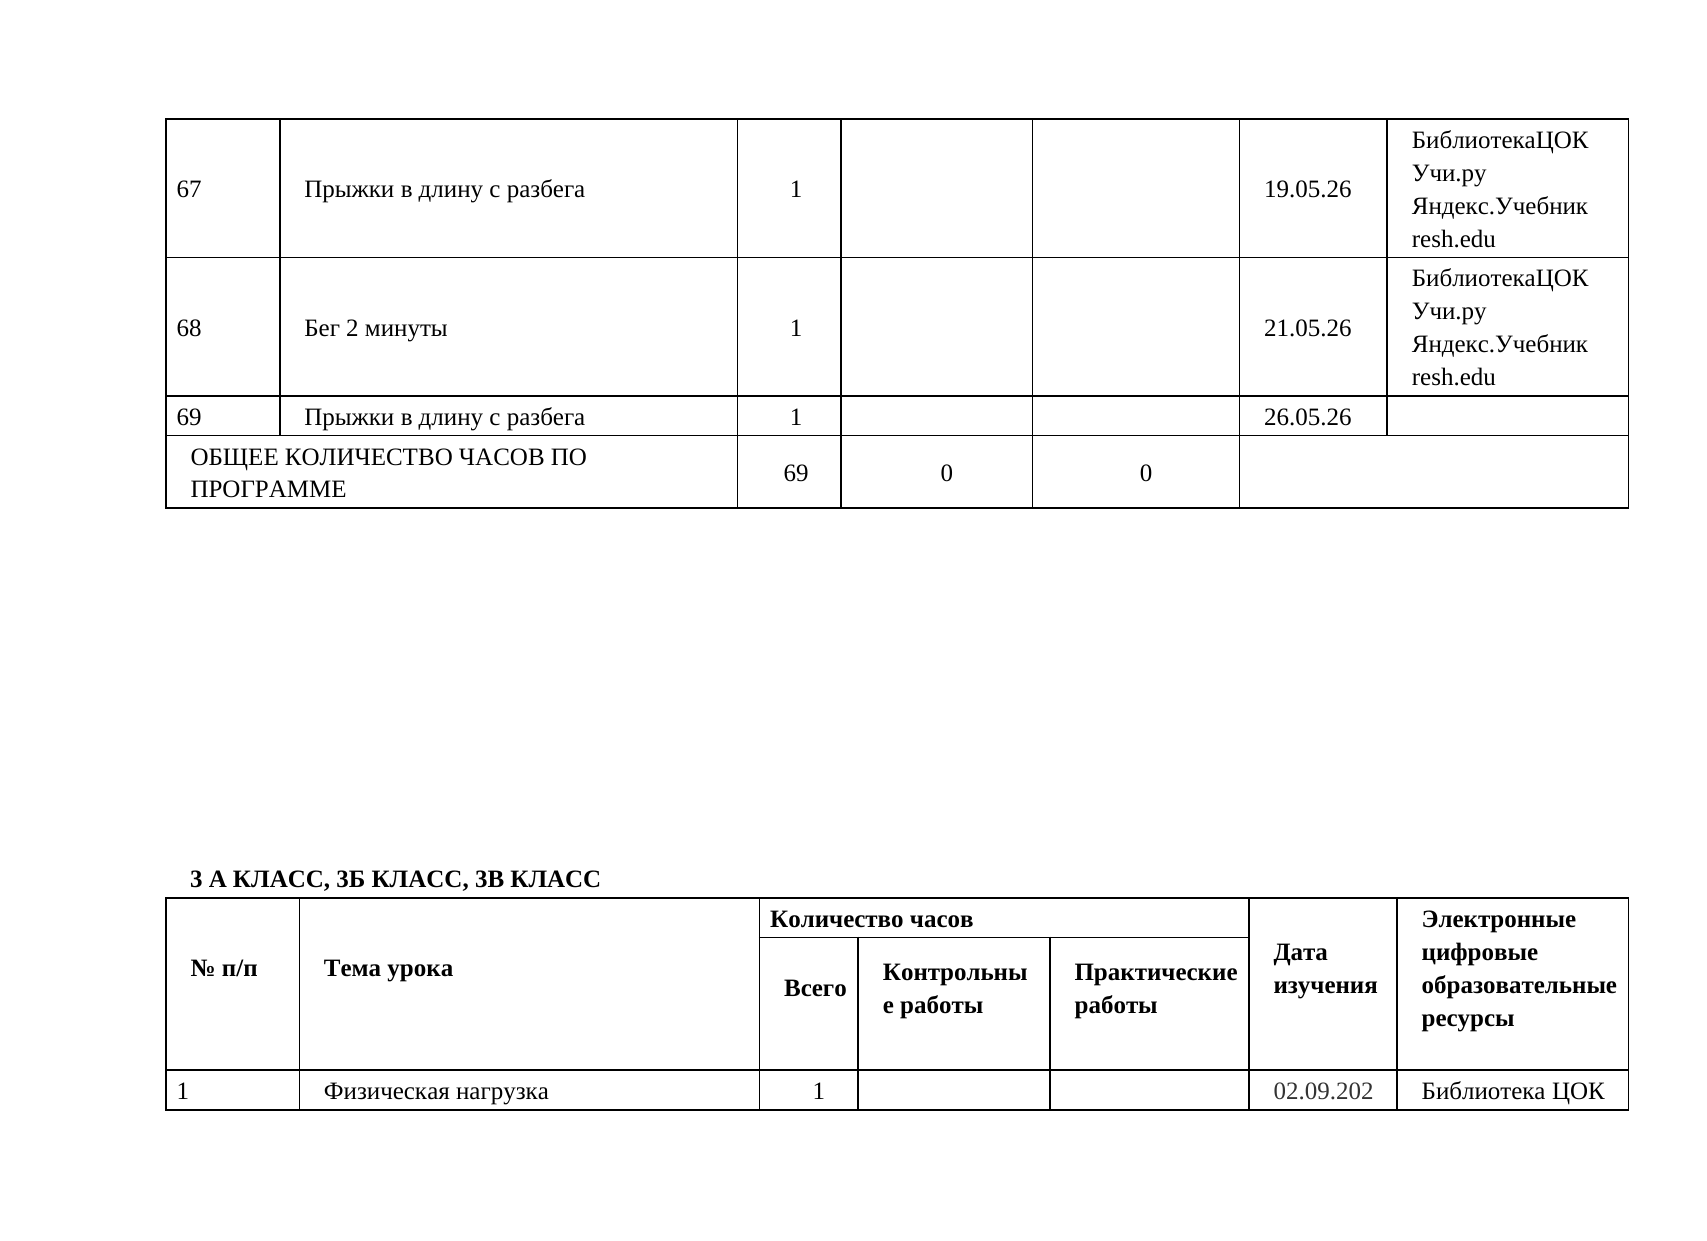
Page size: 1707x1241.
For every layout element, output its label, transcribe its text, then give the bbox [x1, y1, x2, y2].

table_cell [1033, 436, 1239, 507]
text 3 А КЛАСС, 3Б КЛАСС, 3В КЛАСС [190, 864, 1618, 893]
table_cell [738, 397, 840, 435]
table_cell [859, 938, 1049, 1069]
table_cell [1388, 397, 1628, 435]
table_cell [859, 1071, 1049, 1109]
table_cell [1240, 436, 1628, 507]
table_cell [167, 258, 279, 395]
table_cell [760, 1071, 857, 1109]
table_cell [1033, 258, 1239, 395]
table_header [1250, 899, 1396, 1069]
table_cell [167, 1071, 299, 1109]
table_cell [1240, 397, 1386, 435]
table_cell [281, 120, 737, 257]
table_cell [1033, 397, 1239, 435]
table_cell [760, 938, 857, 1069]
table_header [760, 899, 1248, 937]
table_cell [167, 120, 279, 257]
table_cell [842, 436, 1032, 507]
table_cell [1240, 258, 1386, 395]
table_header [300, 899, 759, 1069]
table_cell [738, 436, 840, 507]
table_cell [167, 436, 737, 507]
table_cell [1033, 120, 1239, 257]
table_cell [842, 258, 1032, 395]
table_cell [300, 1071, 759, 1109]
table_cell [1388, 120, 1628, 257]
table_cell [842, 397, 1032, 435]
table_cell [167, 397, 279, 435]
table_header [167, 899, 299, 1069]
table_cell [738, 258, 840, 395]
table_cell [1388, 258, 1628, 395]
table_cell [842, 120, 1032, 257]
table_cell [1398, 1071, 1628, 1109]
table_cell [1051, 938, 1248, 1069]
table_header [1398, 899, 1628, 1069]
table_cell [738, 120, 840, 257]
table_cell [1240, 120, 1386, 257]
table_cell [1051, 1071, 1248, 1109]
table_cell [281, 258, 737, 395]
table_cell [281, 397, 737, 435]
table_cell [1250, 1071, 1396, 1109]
